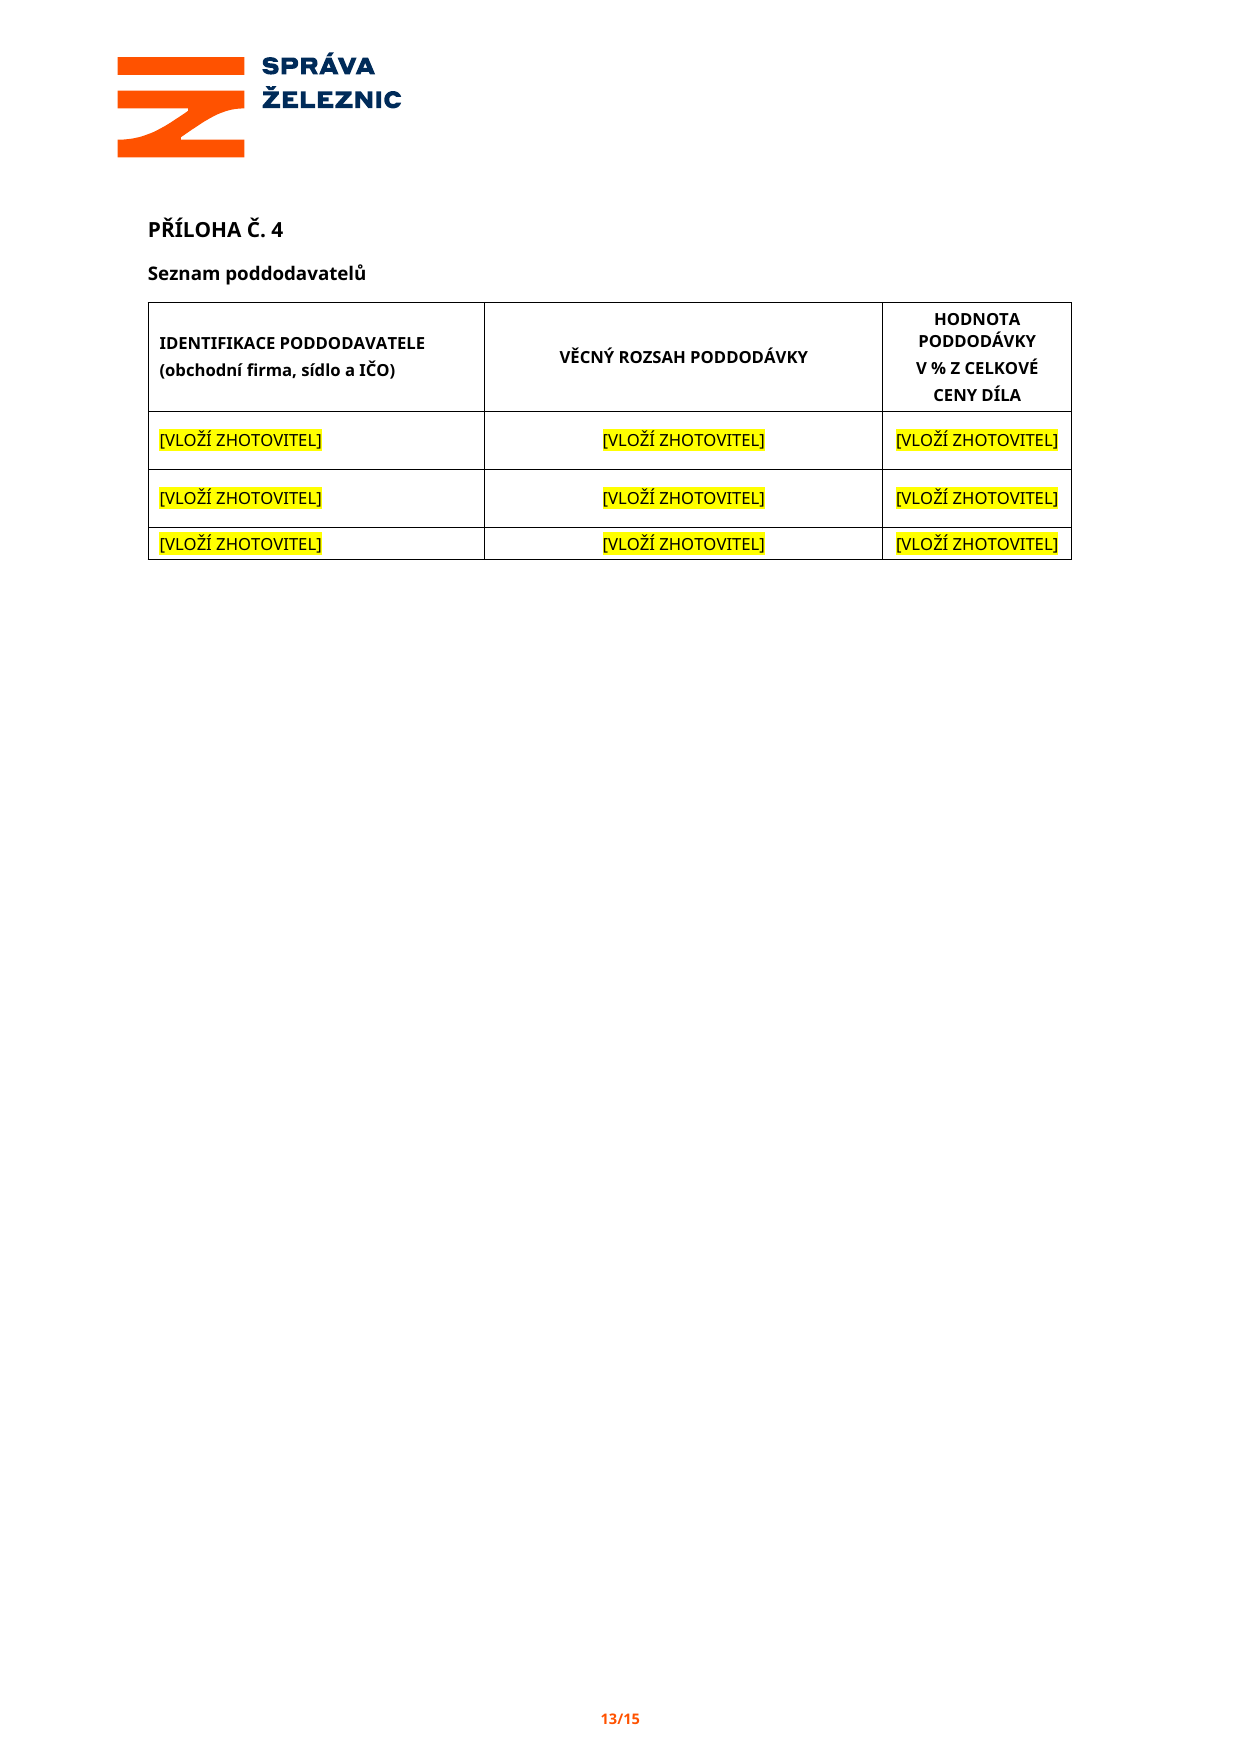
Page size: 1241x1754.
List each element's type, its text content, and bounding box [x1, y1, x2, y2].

table_cell [VLOŽÍ ZHOTOVITEL] [149, 412, 484, 468]
text Seznam poddodavatelů [148, 260, 1093, 286]
table_header VĚCNÝ ROZSAH PODDODÁVKY [485, 303, 882, 411]
table_cell [VLOŽÍ ZHOTOVITEL] [485, 528, 882, 559]
table_cell [VLOŽÍ ZHOTOVITEL] [149, 470, 484, 527]
table_header IDENTIFIKACE PODDODAVATELE (obchodní firma, sídlo a IČO) [149, 303, 484, 411]
table_cell [VLOŽÍ ZHOTOVITEL] [883, 412, 1071, 468]
table_cell [VLOŽÍ ZHOTOVITEL] [883, 528, 1071, 559]
text PŘÍLOHA Č. 4 [148, 215, 1093, 243]
table_header HODNOTA PODDODÁVKY V % Z CELKOVÉ CENY DÍLA [883, 303, 1071, 411]
table_cell [VLOŽÍ ZHOTOVITEL] [883, 470, 1071, 527]
table_cell [VLOŽÍ ZHOTOVITEL] [485, 412, 882, 468]
table_cell [VLOŽÍ ZHOTOVITEL] [485, 470, 882, 527]
table_cell [VLOŽÍ ZHOTOVITEL] [149, 528, 484, 559]
